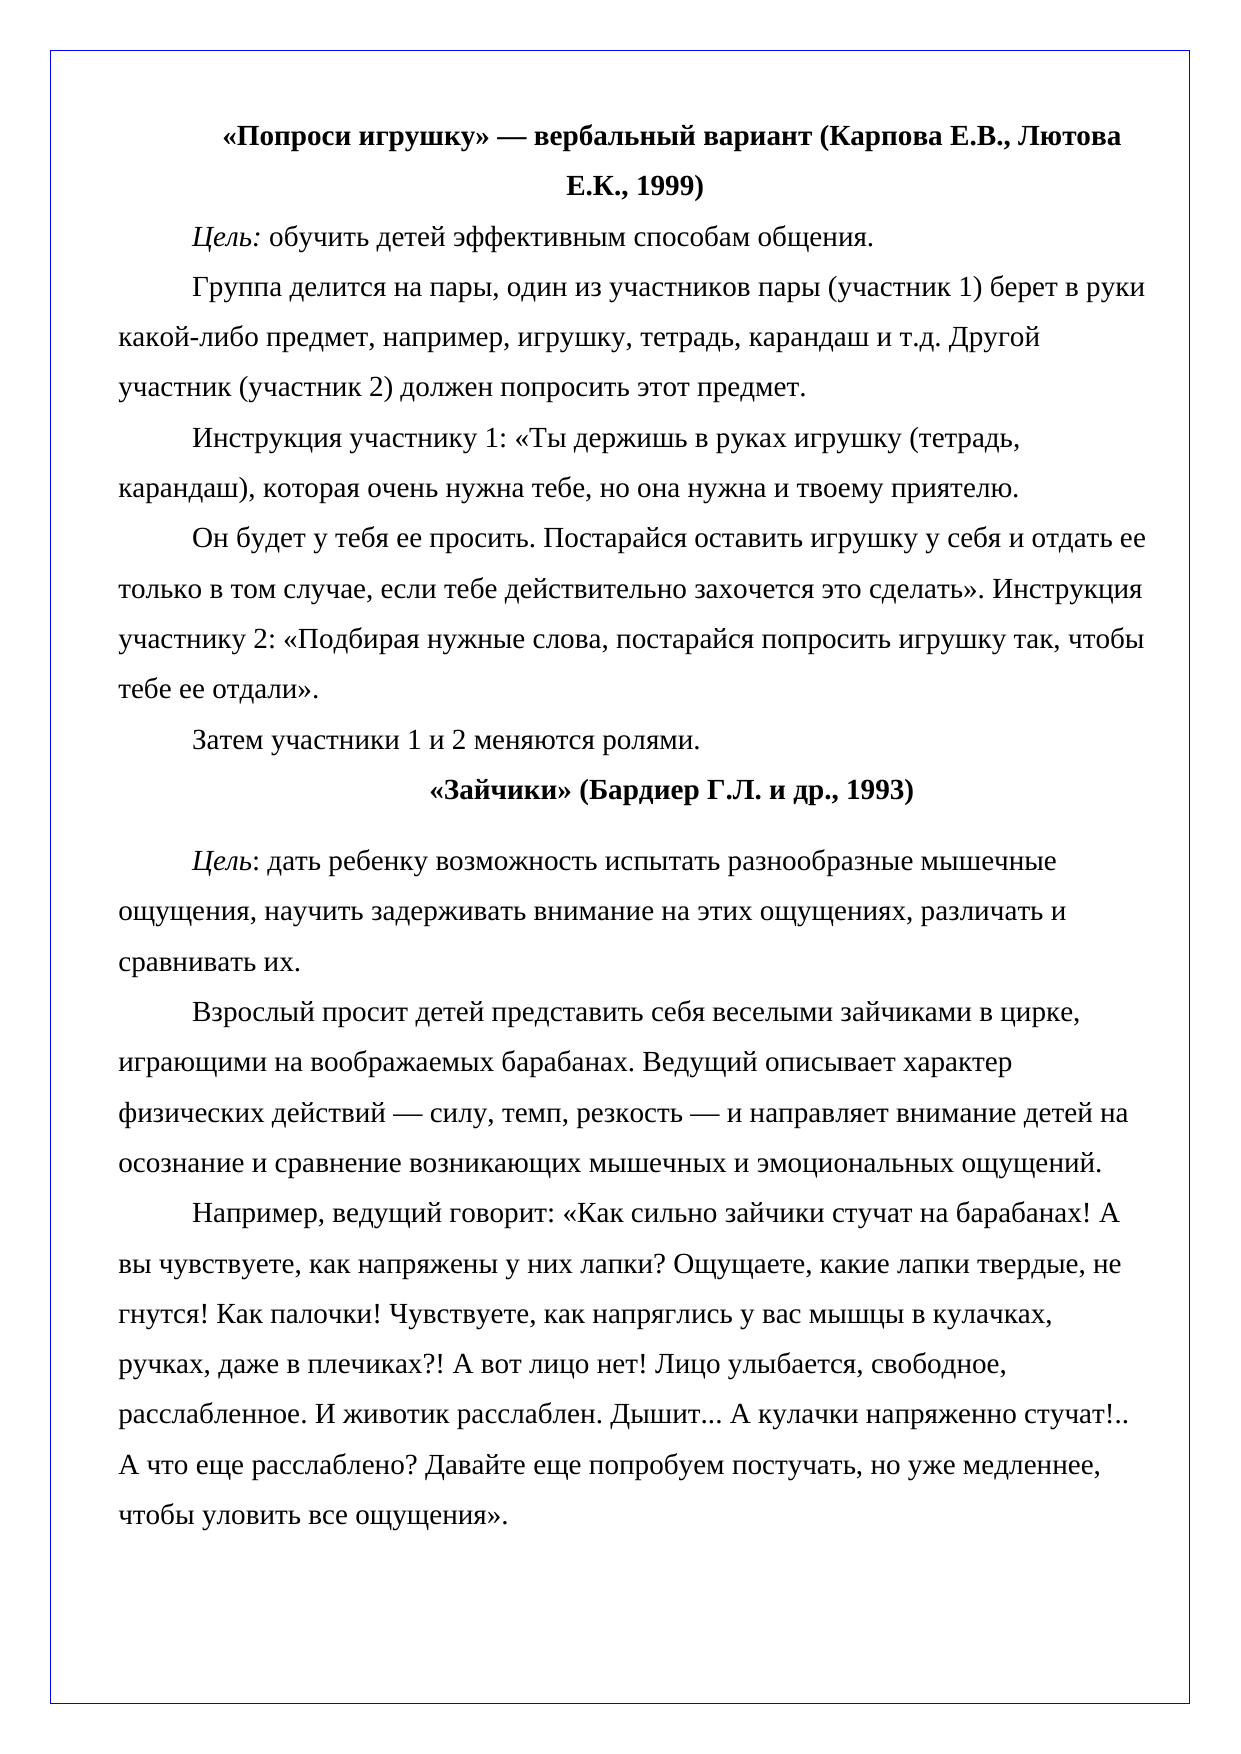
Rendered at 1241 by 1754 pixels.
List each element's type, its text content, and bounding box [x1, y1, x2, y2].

text Инструкция участнику 1: «Ты держишь в руках игрушку (тетрадь, карандаш), которая очень нужна тебе, но она нужна и твоему приятелю. [118, 420, 1152, 504]
text «Зайчики» (Бардиер Г.Л. и др., 1993) [118, 772, 1152, 806]
text Затем участники 1 и 2 меняются ролями. [118, 722, 1152, 755]
text Взрослый просит детей представить себя веселыми зайчиками в цирке, играющими на воображаемых барабанах. Ведущий описывает характер физических действий — силу, темп, резкость — и направляет внимание детей на осознание и сравнение возникающих мышечных и эмоциональных ощущений. [118, 994, 1152, 1179]
text «Попроси игрушку» — вербальный вариант (Карпова Е.В., Лютова Е.К., 1999) [118, 118, 1152, 202]
text Например, ведущий говорит: «Как сильно зайчики стучат на барабанах! А вы чувствуете, как напряжены у них лапки? Ощущаете, какие лапки твердые, не гнутся! Как палочки! Чувствуете, как напряглись у вас мышцы в кулачках, ручках, даже в плечиках?! А вот лицо нет! Лицо улыбается, свободное, расслабленное. И животик расслаблен. Дышит... А кулачки напряженно стучат!.. А что еще расслаблено? Давайте еще попробуем постучать, но уже медленнее, чтобы уловить все ощущения». [118, 1195, 1152, 1531]
text Цель: обучить детей эффективным способам общения. [118, 219, 1152, 252]
text Цель: дать ребенку возможность испытать разнообразные мышечные ощущения, научить задерживать внимание на этих ощущениях, различать и сравнивать их. [118, 843, 1152, 977]
text Группа делится на пары, один из участников пары (участник 1) берет в руки какой-либо предмет, например, игрушку, тетрадь, карандаш и т.д. Другой участник (участник 2) должен попросить этот предмет. [118, 269, 1152, 403]
text Он будет у тебя ее просить. Постарайся оставить игрушку у себя и отдать ее только в том случае, если тебе действительно захочется это сделать». Инструкция участнику 2: «Подбирая нужные слова, постарайся попросить игрушку так, чтобы тебе ее отдали». [118, 521, 1152, 705]
